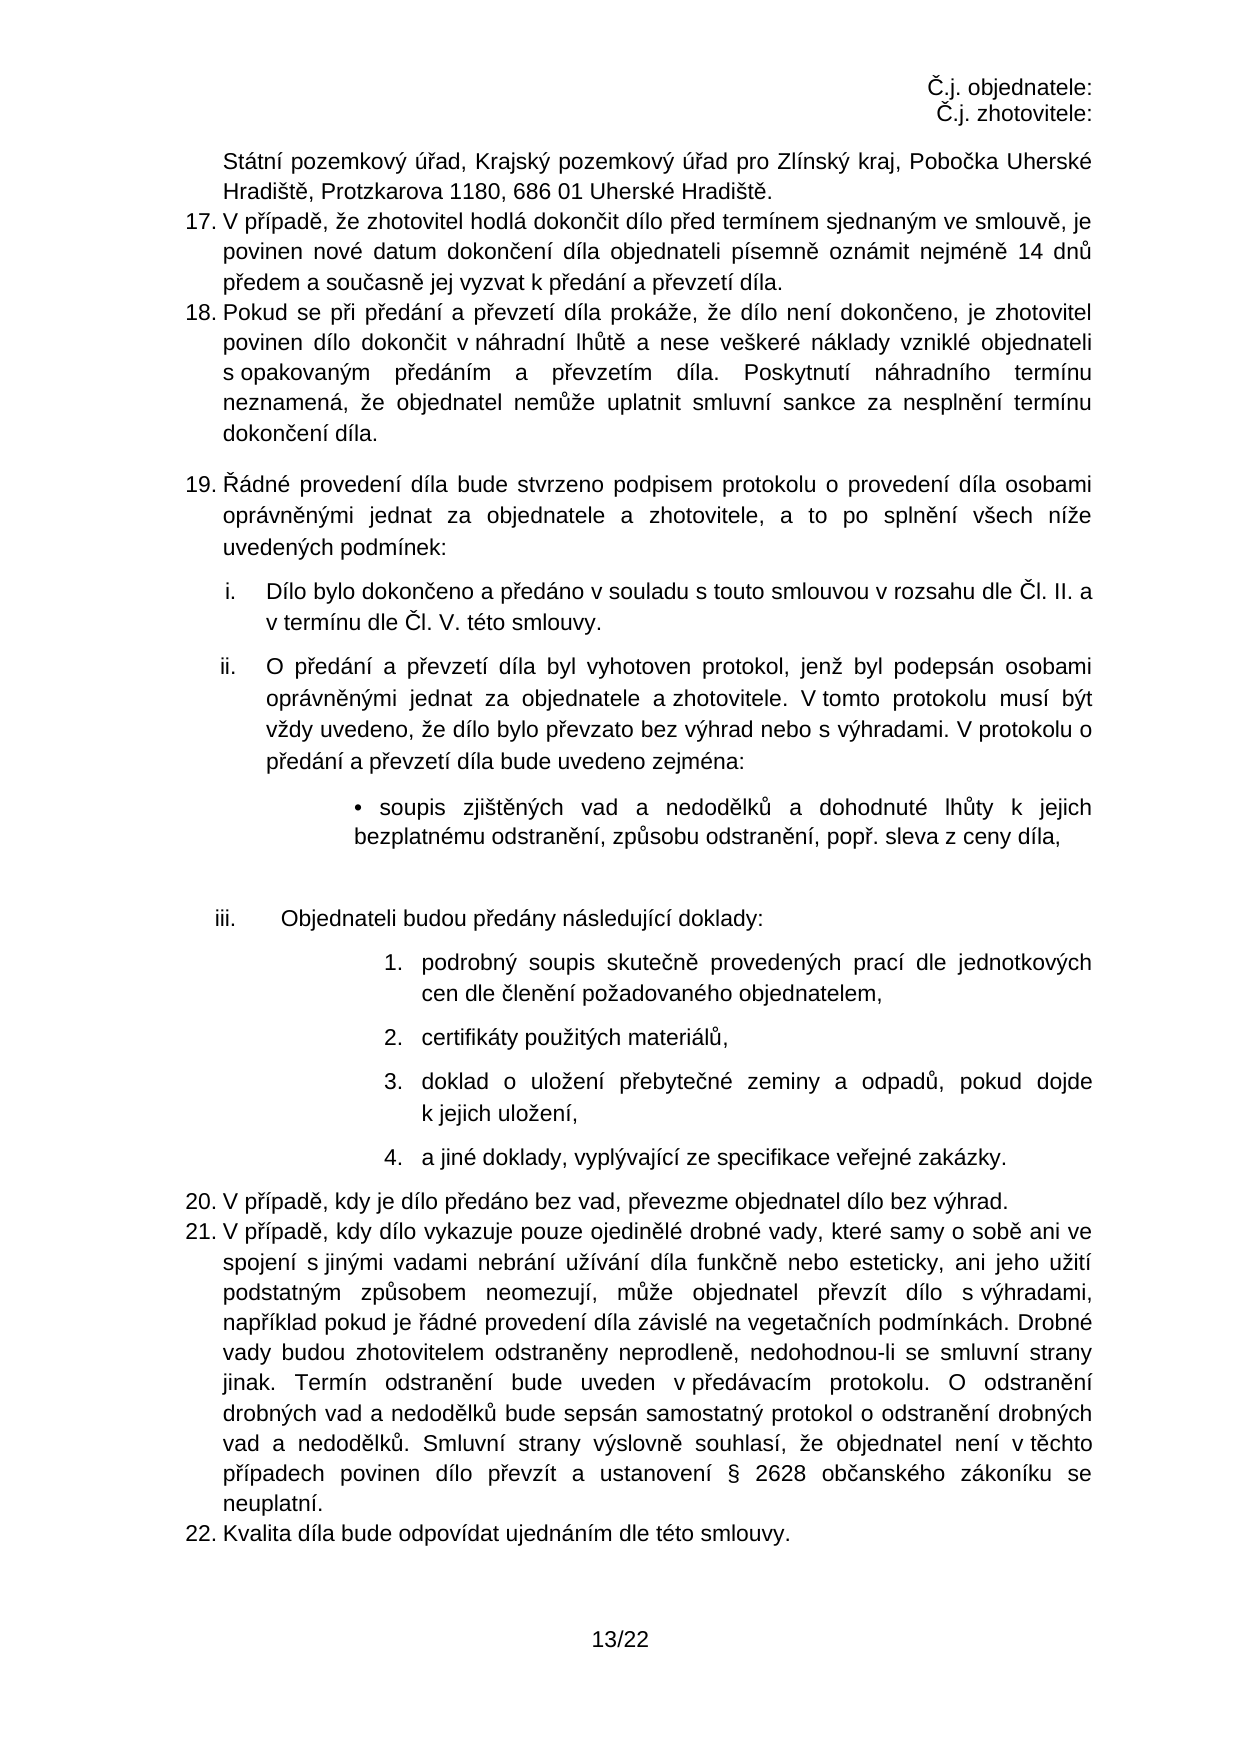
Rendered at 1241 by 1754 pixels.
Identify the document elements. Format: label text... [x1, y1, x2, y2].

text • soupis zjištěných vad a nedodělků a dohodnuté lhůty k jejich bezplatnému odstranění, způsobu odstranění, popř. sleva z ceny díla, [354, 792, 1093, 850]
list O předání a převzetí díla byl vyhotoven protokol, jenž byl podepsán osobami oprávněnými jednat za objednatele a zhotovitele. V tomto protokolu musí být vždy uvedeno, že dílo bylo převzato bez výhrad nebo s výhradami. V protokolu o předání a převzetí díla bude uvedeno zejména: [236, 653, 1093, 774]
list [185, 148, 1093, 204]
list Řádné provedení díla bude stvrzeno podpisem protokolu o provedení díla osobami oprávněnými jednat za objednatele a zhotovitele, a to po splnění všech níže uvedených podmínek: [185, 471, 1093, 560]
list V případě, kdy je dílo předáno bez vad, převezme objednatel dílo bez výhrad. [185, 1188, 1093, 1214]
list doklad o uložení přebytečné zeminy a odpadů, pokud dojde k jejich uložení, [384, 1068, 1093, 1126]
list V případě, že zhotovitel hodlá dokončit dílo před termínem sjednaným ve smlouvě, je povinen nové datum dokončení díla objednateli písemně oznámit nejméně 14 dnů předem a současně jej vyzvat k předání a převzetí díla. [185, 208, 1093, 295]
list V případě, kdy dílo vykazuje pouze ojedinělé drobné vady, které samy o sobě ani ve spojení s jinými vadami nebrání užívání díla funkčně nebo esteticky, ani jeho užití podstatným způsobem neomezují, může objednatel převzít dílo s výhradami, například pokud je řádné provedení díla závislé na vegetačních podmínkách. Drobné vady budou zhotovitelem odstraněny neprodleně, nedohodnou-li se smluvní strany jinak. Termín odstranění bude uveden v předávacím protokolu. O odstranění drobných vad a nedodělků bude sepsán samostatný protokol o odstranění drobných vad a nedodělků. Smluvní strany výslovně souhlasí, že objednatel není v těchto případech povinen dílo převzít a ustanovení § 2628 občanského zákoníku se neuplatní. [185, 1218, 1093, 1516]
list a jiné doklady, vyplývající ze specifikace veřejné zakázky. [384, 1144, 1093, 1170]
list Dílo bylo dokončeno a předáno v souladu s touto smlouvou v rozsahu dle Čl. II. a v termínu dle Čl. V. této smlouvy. [236, 578, 1093, 636]
list podrobný soupis skutečně provedených prací dle jednotkových cen dle členění požadovaného objednatelem, [384, 949, 1093, 1007]
list Kvalita díla bude odpovídat ujednáním dle této smlouvy. [185, 1520, 1093, 1547]
list Pokud se při předání a převzetí díla prokáže, že dílo není dokončeno, je zhotovitel povinen dílo dokončit v náhradní lhůtě a nese veškeré náklady vzniklé objednateli s opakovaným předáním a převzetím díla. Poskytnutí náhradního termínu neznamená, že objednatel nemůže uplatnit smluvní sankce za nesplnění termínu dokončení díla. [185, 299, 1093, 446]
list certifikáty použitých materiálů, [384, 1024, 1093, 1051]
list Objednateli budou předány následující doklady: [236, 904, 1093, 931]
